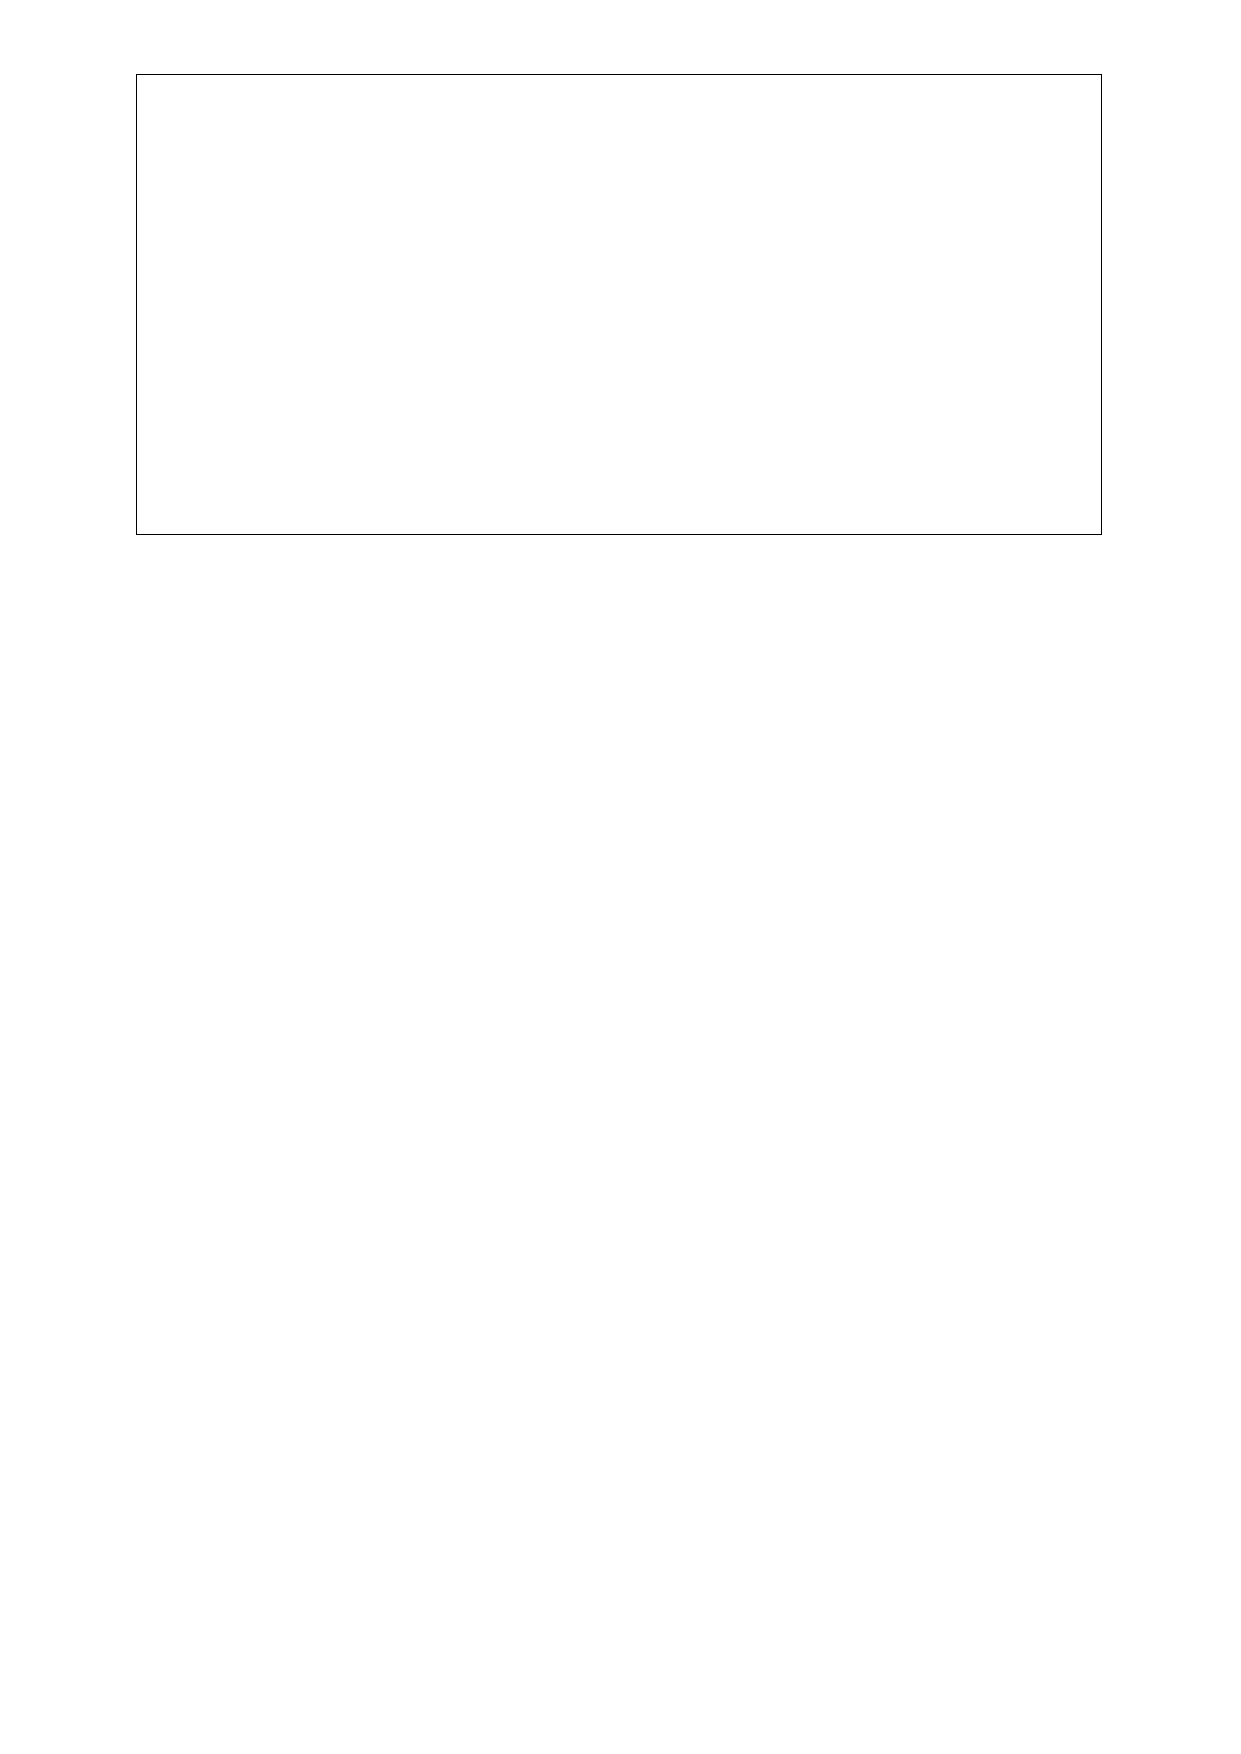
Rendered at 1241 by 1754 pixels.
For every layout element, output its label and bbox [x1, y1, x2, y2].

table_cell [137, 75, 1101, 534]
